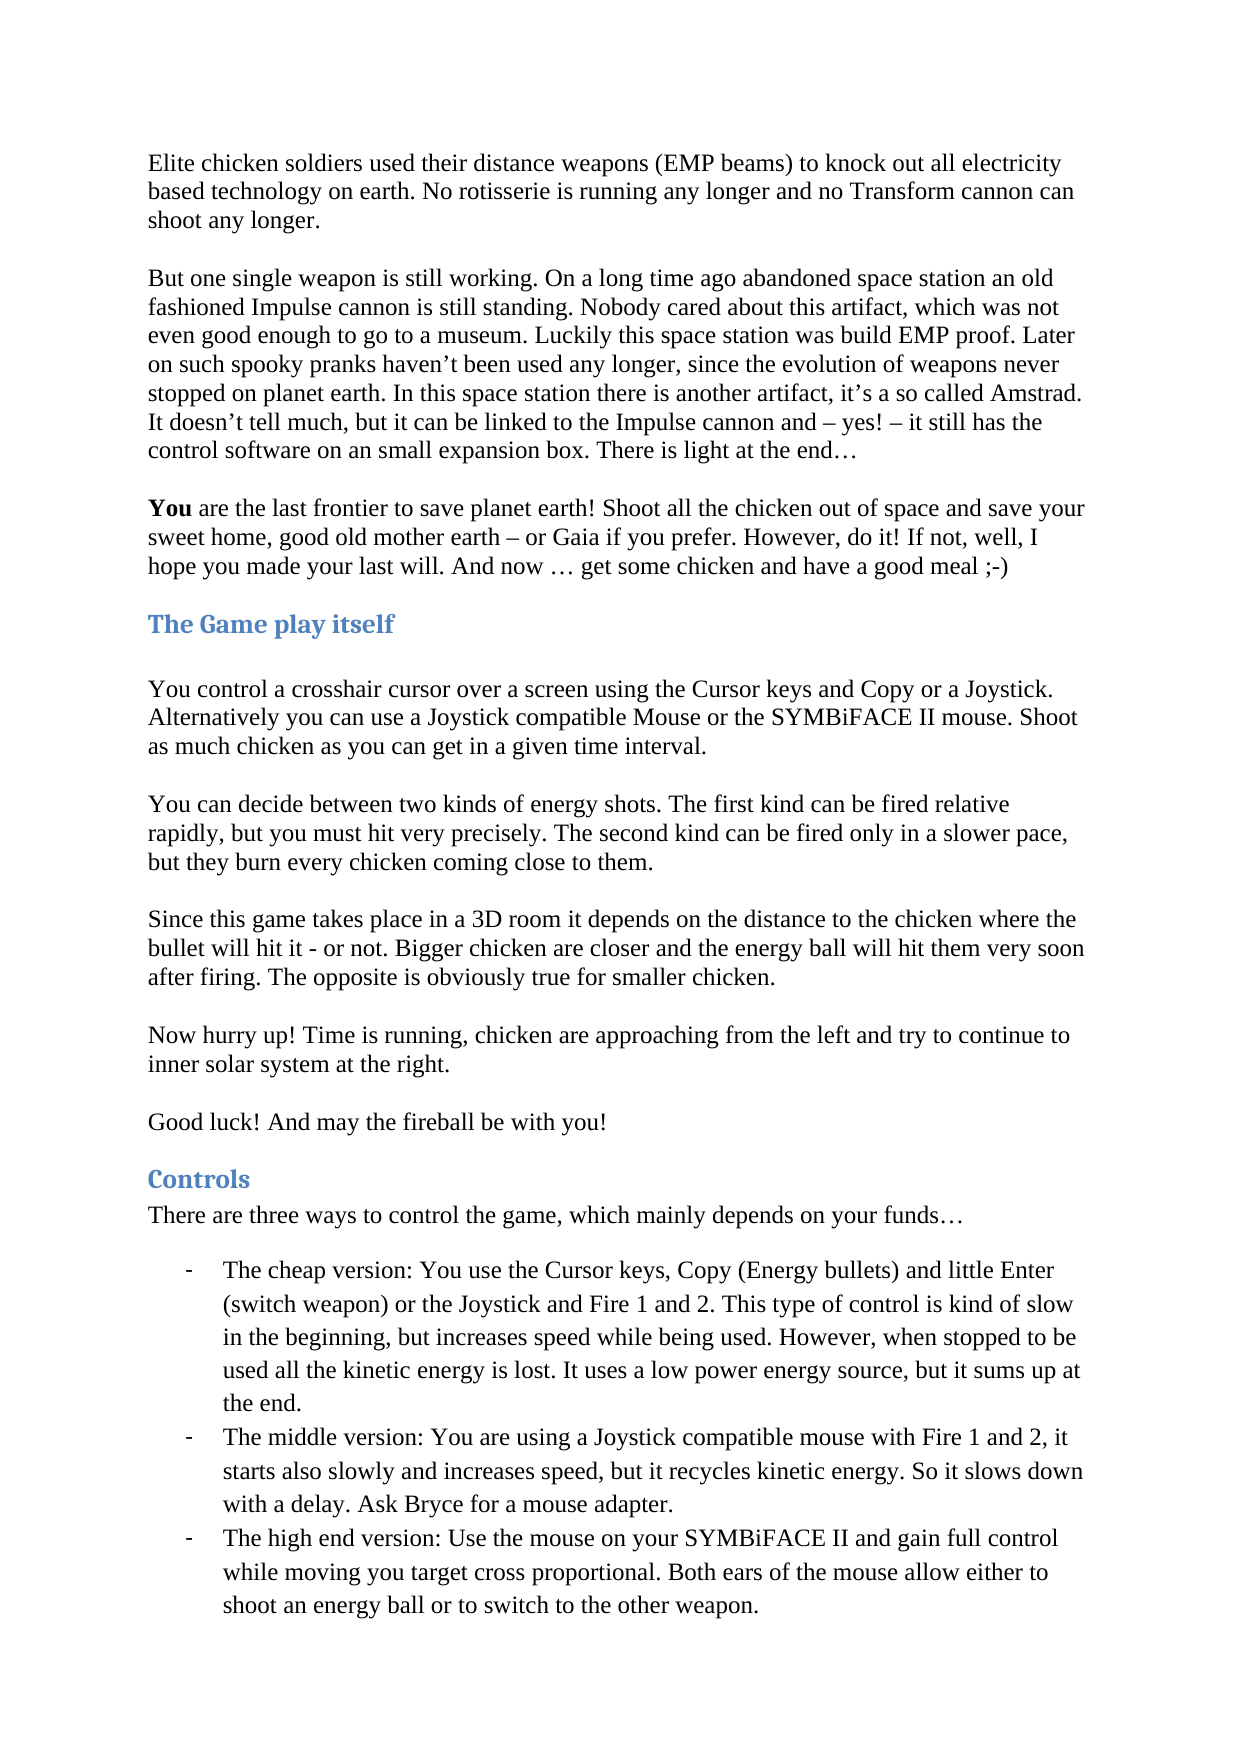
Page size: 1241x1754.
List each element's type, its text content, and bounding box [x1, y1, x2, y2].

text You can decide between two kinds of energy shots. The first kind can be fired relative rapidly, but you must hit very precisely. The second kind can be fired only in a slower pace, but they burn every chicken coming close to them. [148, 789, 1093, 875]
list The high end version: Use the mouse on your SYMBiFACE II and gain full control while moving you target cross proportional. Both ears of the mouse allow either to shoot an energy ball or to switch to the other weapon. [185, 1522, 1093, 1618]
text Now hurry up! Time is running, chicken are approaching from the left and try to continue to inner solar system at the right. [148, 1020, 1093, 1077]
text Elite chicken soldiers used their distance weapons (EMP beams) to knock out all electricity based technology on earth. No rotisserie is running any longer and no Transform cannon can shoot any longer. [148, 148, 1093, 234]
text You are the last frontier to save planet earth! Shoot all the chicken out of space and save your sweet home, good old mother earth – or Gaia if you prefer. However, do it! If not, well, I hope you made your last will. And now … get some chicken and have a good meal ;-) [148, 493, 1093, 580]
list The cheap version: You use the Cursor keys, Copy (Energy bullets) and little Enter (switch weapon) or the Joystick and Fire 1 and 2. This type of control is kind of slow in the beginning, but increases speed while being used. However, when stopped to be used all the kinetic energy is lost. It uses a low power energy source, but it sums up at the end. [185, 1254, 1093, 1417]
subtitle The Game play itself [148, 609, 1093, 640]
text But one single weapon is still working. On a long time ago abandoned space station an old fashioned Impulse cannon is still standing. Nobody cared about this artifact, which was not even good enough to go to a museum. Luckily this space station was build EMP proof. Later on such spooky pranks haven’t been used any longer, since the evolution of weapons never stopped on planet earth. In this space station there is another artifact, it’s a so called Amstrad. It doesn’t tell much, but it can be linked to the Impulse cannon and – yes! – it still has the control software on an small expansion box. There is light at the end… [148, 263, 1093, 464]
text Good luck! And may the fireball be with you! [148, 1107, 1093, 1135]
list The middle version: You are using a Joystick compatible mouse with Fire 1 and 2, it starts also slowly and increases speed, but it recycles kinetic energy. So it slows down with a delay. Ask Bryce for a mouse adapter. [185, 1421, 1093, 1518]
text Since this game takes place in a 3D room it depends on the distance to the chicken where the bullet will hit it - or not. Bigger chicken are closer and the energy ball will hit them very soon after firing. The opposite is obviously true for smaller chicken. [148, 904, 1093, 991]
text You control a crosshair cursor over a screen using the Cursor keys and Copy or a Joystick. Alternatively you can use a Joystick compatible Mouse or the SYMBiFACE II mouse. Shoot as much chicken as you can get in a given time interval. [148, 674, 1093, 760]
subtitle Controls [148, 1164, 1093, 1196]
text There are three ways to control the game, which mainly depends on your funds… [148, 1200, 1093, 1229]
